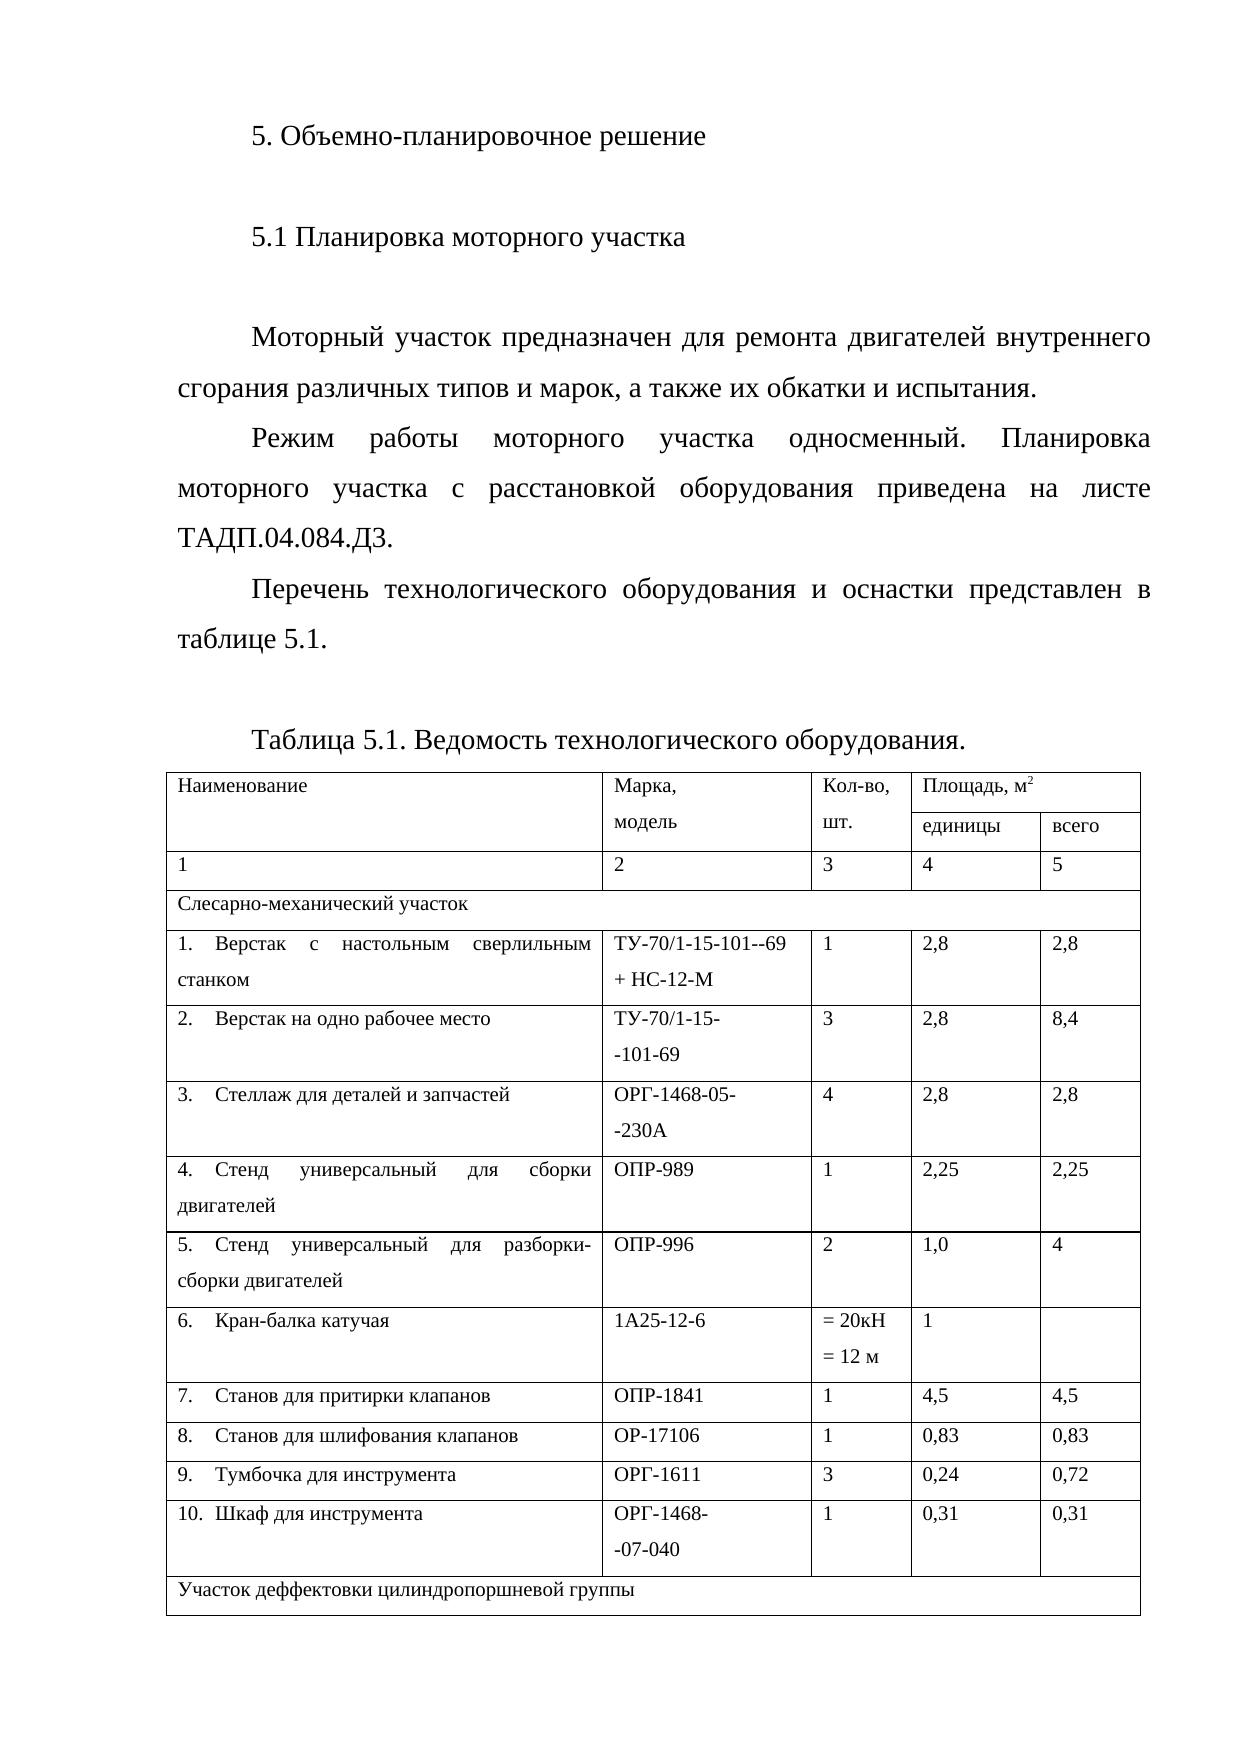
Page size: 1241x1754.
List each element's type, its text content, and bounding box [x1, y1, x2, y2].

table_header Кол-во, шт. [812, 773, 911, 851]
table_cell 1 [812, 1501, 911, 1576]
table_cell 4 [812, 1082, 911, 1156]
table_cell 2,25 [912, 1157, 1040, 1231]
table_cell Стенд универсальный для разборки-сборки двигателей [167, 1233, 602, 1307]
table_cell ТУ-70/1-15- -101-69 [603, 1006, 811, 1081]
table_cell 2,25 [1041, 1157, 1140, 1231]
table_cell 4,5 [912, 1383, 1040, 1422]
table_cell 0,83 [1041, 1423, 1140, 1461]
table_cell ОПР-996 [603, 1233, 811, 1307]
table_cell 2,8 [912, 1006, 1040, 1081]
table_cell Станов для шлифования клапанов [167, 1423, 602, 1461]
table_cell Станов для притирки клапанов [167, 1383, 602, 1422]
text Моторный участок предназначен для ремонта двигателей внутреннего сгорания различных типов и марок, а также их обкатки и испытания. [177, 319, 1152, 403]
text 5. Объемно-планировочное решение [177, 118, 1152, 152]
table_cell ОРГ-1611 [603, 1462, 811, 1500]
table_cell 4 [1041, 1233, 1140, 1307]
table_cell всего [1041, 813, 1140, 851]
table_cell 5 [1041, 852, 1140, 890]
table_cell 0,24 [912, 1462, 1040, 1500]
text 5.1 Планировка моторного участка [177, 219, 1152, 252]
table_cell 2 [812, 1233, 911, 1307]
table_header Марка, модель [603, 773, 811, 851]
table_cell 2,8 [912, 931, 1040, 1005]
text Перечень технологического оборудования и оснастки представлен в таблице 5.1. [177, 571, 1152, 655]
table_cell 2 [603, 852, 811, 890]
table_cell Участок деффектовки цилиндропоршневой группы [167, 1577, 1140, 1615]
table_cell Верстак на одно рабочее место [167, 1006, 602, 1081]
table_header Наименование [167, 773, 602, 851]
table_cell 1 [812, 1423, 911, 1461]
table_cell 3 [812, 1006, 911, 1081]
table_cell Стенд универсальный для сборки двигателей [167, 1157, 602, 1231]
table_cell [1041, 1308, 1140, 1382]
table_cell 0,72 [1041, 1462, 1140, 1500]
table_header Площадь, м2 [912, 773, 1140, 812]
table_cell 1 [912, 1308, 1040, 1382]
table_cell = 20кН = 12 м [812, 1308, 911, 1382]
table_cell 4,5 [1041, 1383, 1140, 1422]
table_cell 1 [812, 1383, 911, 1422]
table_cell ТУ-70/1-15-101--69 + НС-12-М [603, 931, 811, 1005]
table_cell 1 [167, 852, 602, 890]
table_cell Слесарно-механический участок [167, 891, 1140, 930]
table_cell 3 [812, 1462, 911, 1500]
table_cell ОРГ-1468- -07-040 [603, 1501, 811, 1576]
text Режим работы моторного участка односменный. Планировка моторного участка с расстановкой оборудования приведена на листе ТАДП.04.084.Д3. [177, 420, 1152, 554]
table_cell Кран-балка катучая [167, 1308, 602, 1382]
table_cell 8,4 [1041, 1006, 1140, 1081]
table_cell ОПР-989 [603, 1157, 811, 1231]
table_cell 2,8 [1041, 931, 1140, 1005]
table_cell 0,31 [1041, 1501, 1140, 1576]
table_cell 1,0 [912, 1233, 1040, 1307]
table_cell 4 [912, 852, 1040, 890]
table_cell ОРГ-1468-05- -230А [603, 1082, 811, 1156]
table_cell Стеллаж для деталей и запчастей [167, 1082, 602, 1156]
table_cell Тумбочка для инструмента [167, 1462, 602, 1500]
table_cell 2,8 [1041, 1082, 1140, 1156]
table_cell Шкаф для инструмента [167, 1501, 602, 1576]
table_cell Верстак с настольным сверлильным станком [167, 931, 602, 1005]
table_cell 0,83 [912, 1423, 1040, 1461]
table_cell 1А25-12-6 [603, 1308, 811, 1382]
table_cell 3 [812, 852, 911, 890]
table_cell 0,31 [912, 1501, 1040, 1576]
table_cell 1 [812, 931, 911, 1005]
text Таблица 5.1. Ведомость технологического оборудования. [177, 722, 1152, 755]
table_cell единицы [912, 813, 1040, 851]
table_cell 2,8 [912, 1082, 1040, 1156]
table_cell ОР-17106 [603, 1423, 811, 1461]
table_cell 1 [812, 1157, 911, 1231]
table_cell ОПР-1841 [603, 1383, 811, 1422]
